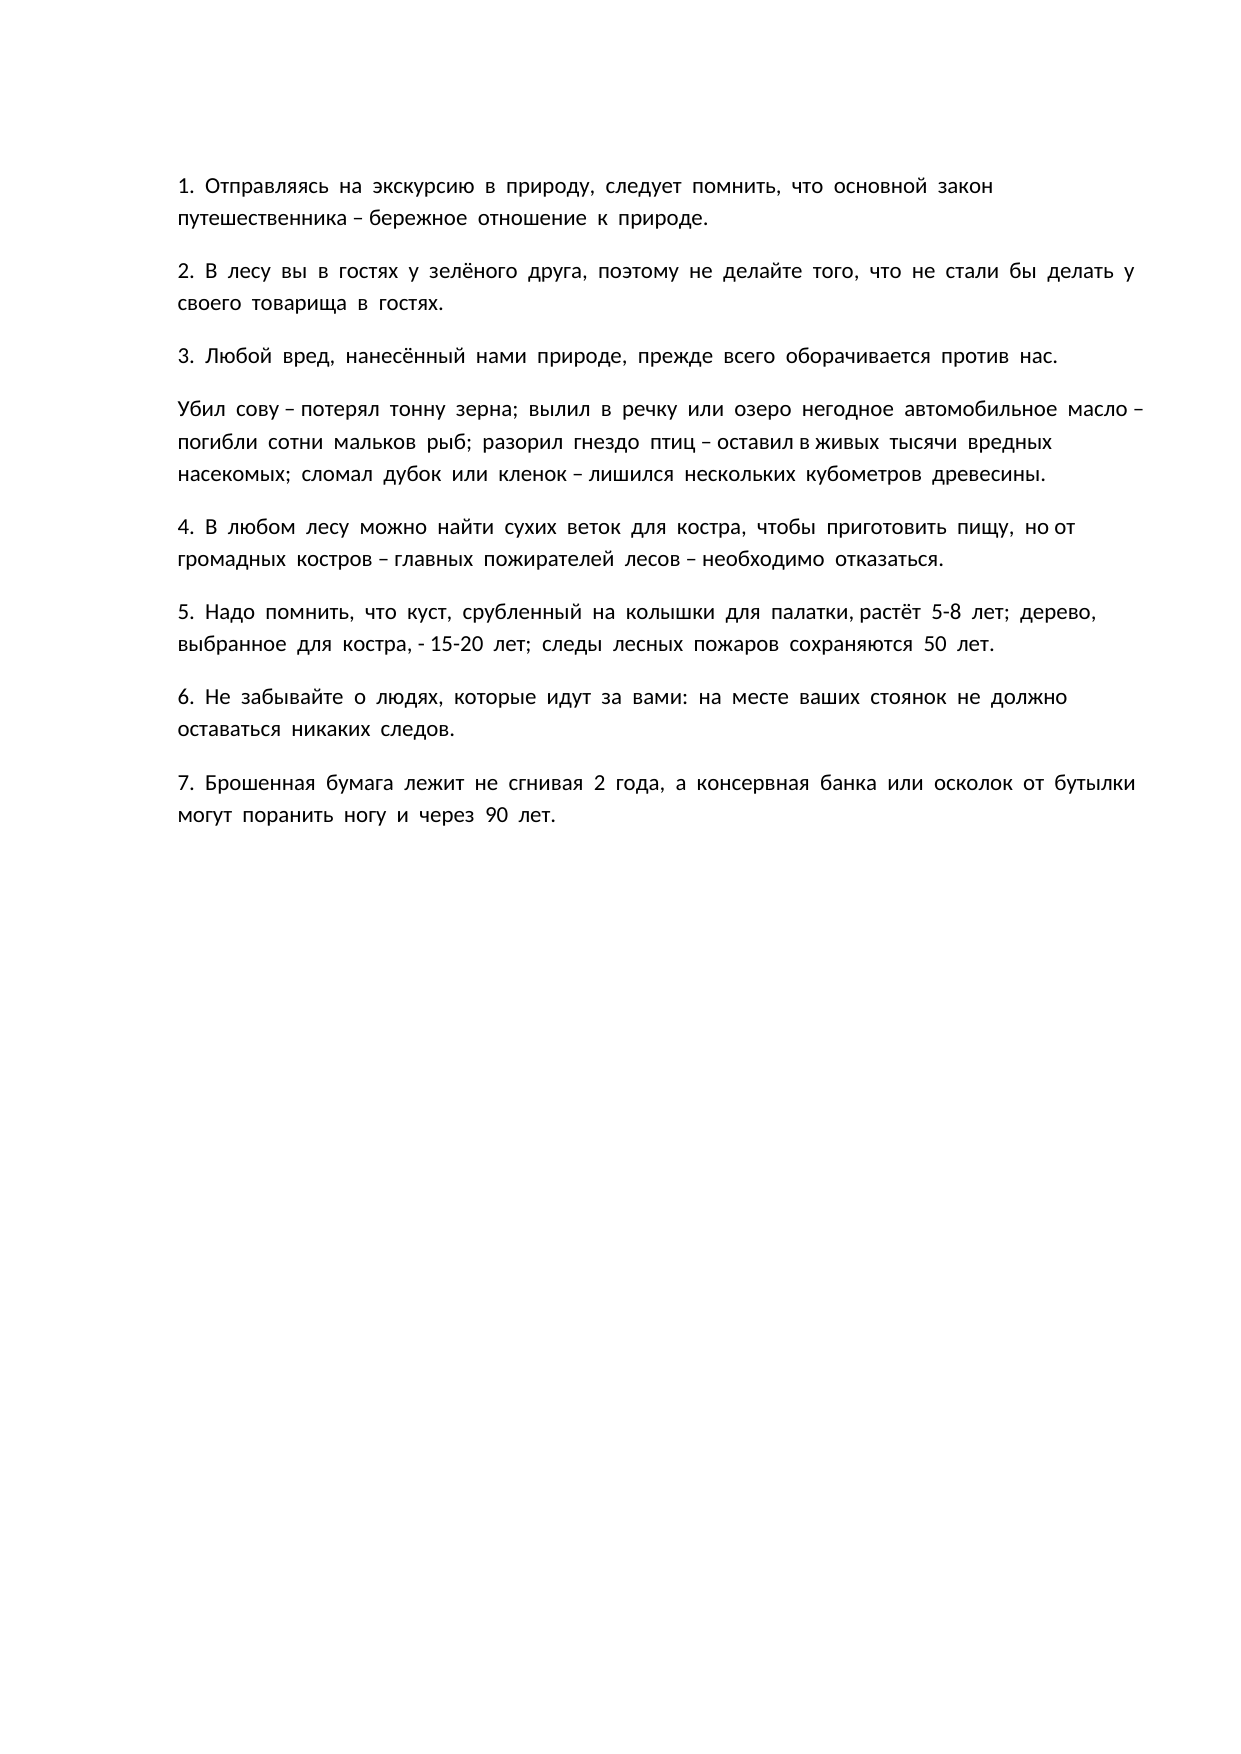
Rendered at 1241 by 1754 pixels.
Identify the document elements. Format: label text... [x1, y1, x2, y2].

text 7. Брошенная бумага лежит не сгнивая 2 года, а консервная банка или осколок от бутылки могут поранить ногу и через 90 лет. [177, 768, 1152, 828]
text 2. В лесу вы в гостях у зелёного друга, поэтому не делайте того, что не стали бы делать у своего товарища в гостях. [177, 256, 1152, 317]
text 1. Отправляясь на экскурсию в природу, следует помнить, что основной закон путешественника – бережное отношение к природе. [177, 171, 1152, 231]
text 4. В любом лесу можно найти сухих веток для костра, чтобы приготовить пищу, но от громадных костров – главных пожирателей лесов – необходимо отказаться. [177, 512, 1152, 572]
text 3. Любой вред, нанесённый нами природе, прежде всего оборачивается против нас. [177, 342, 1152, 369]
text Убил сову – потерял тонну зерна; вылил в речку или озеро негодное автомобильное масло – погибли сотни мальков рыб; разорил гнездо птиц – оставил в живых тысячи вредных насекомых; сломал дубок или кленок – лишился нескольких кубометров древесины. [177, 394, 1152, 487]
text 5. Надо помнить, что куст, срубленный на колышки для палатки, растёт 5-8 лет; дерево, выбранное для костра, - 15-20 лет; следы лесных пожаров сохраняются 50 лет. [177, 597, 1152, 657]
text 6. Не забывайте о людях, которые идут за вами: на месте ваших стоянок не должно оставаться никаких следов. [177, 682, 1152, 743]
